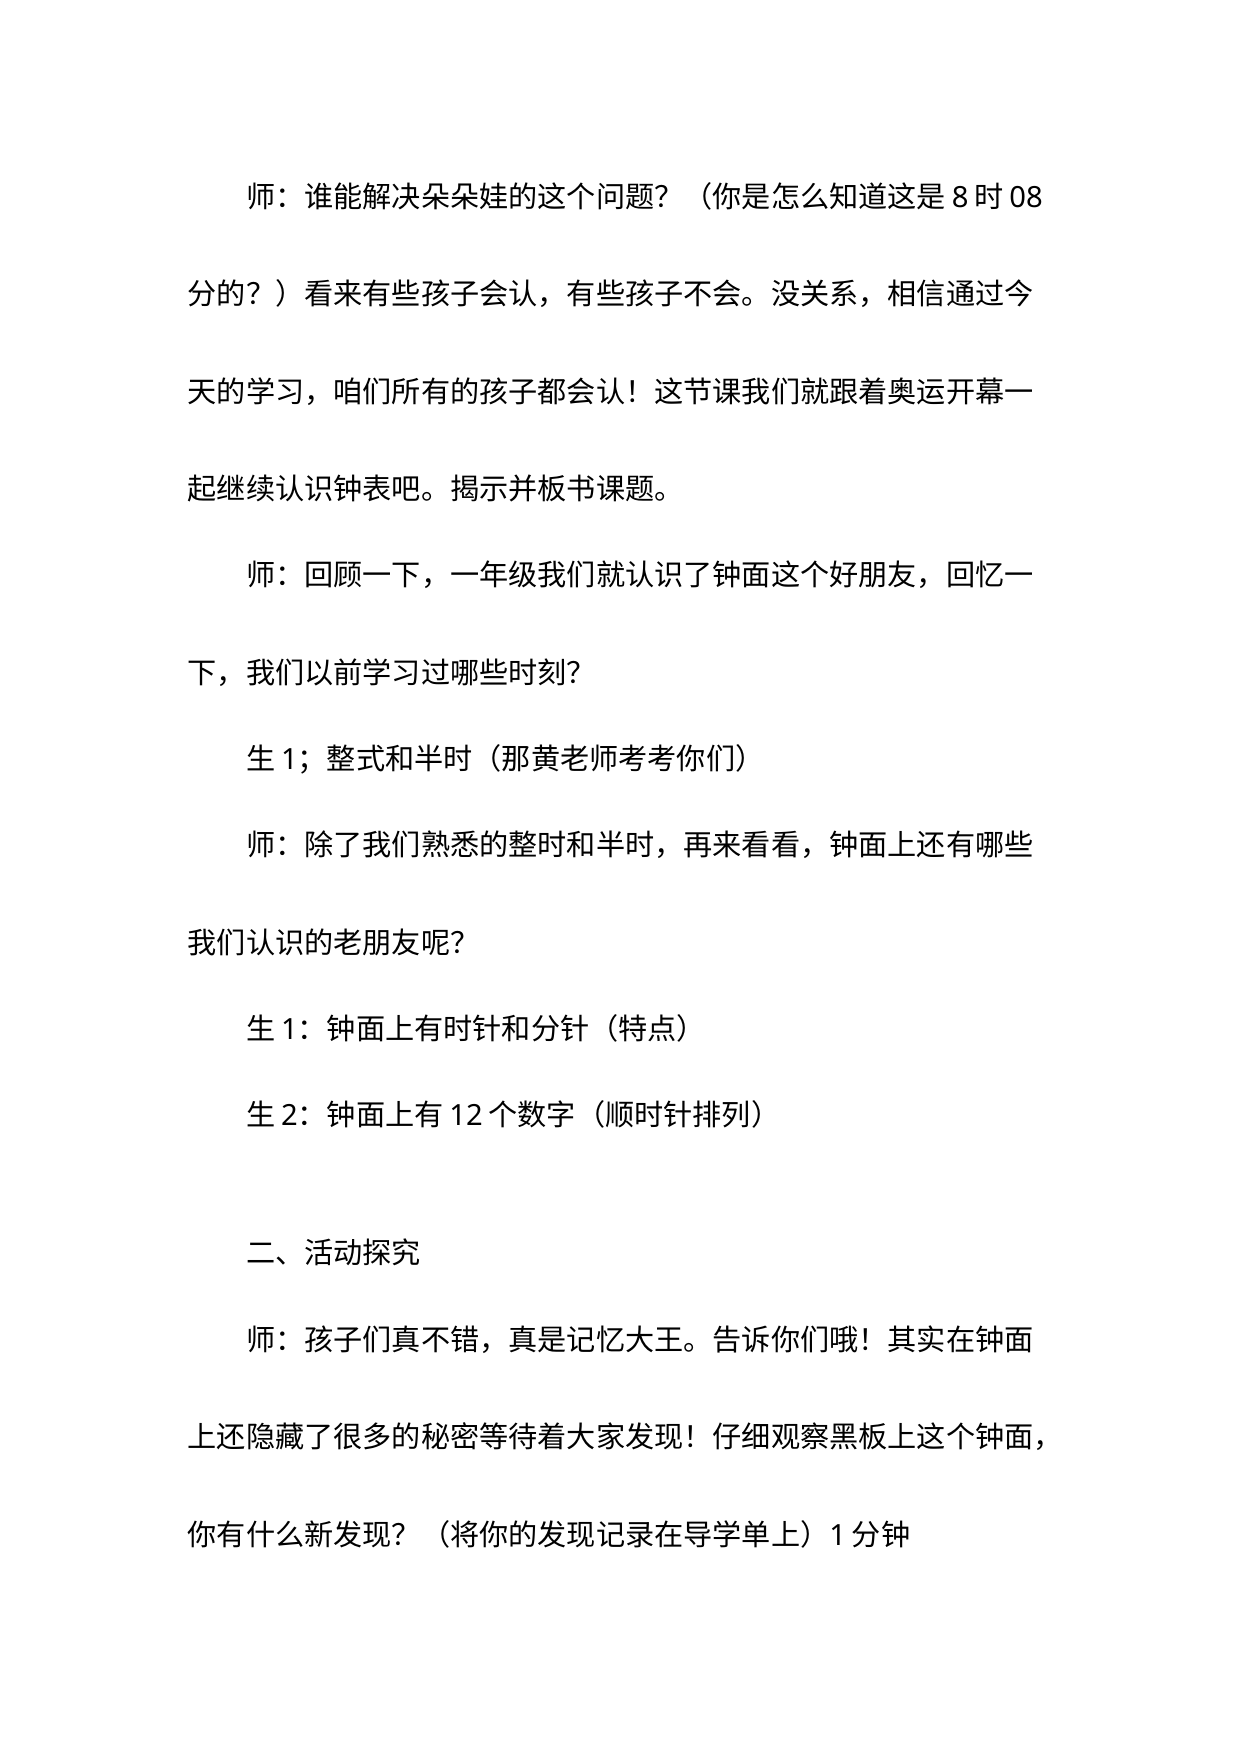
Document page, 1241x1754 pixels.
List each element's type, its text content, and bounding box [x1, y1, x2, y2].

text 生2：钟面上有12个数字（顺时针排列） [187, 1080, 1053, 1145]
text 二、活动探究 [187, 1219, 1053, 1284]
text 师：除了我们熟悉的整时和半时，再来看看，钟面上还有哪些我们认识的老朋友呢？ [187, 810, 1053, 973]
text 师：回顾一下，一年级我们就认识了钟面这个好朋友，回忆一下，我们以前学习过哪些时刻？ [187, 541, 1053, 703]
text 师：孩子们真不错，真是记忆大王。告诉你们哦！其实在钟面上还隐藏了很多的秘密等待着大家发现！仔细观察黑板上这个钟面，你有什么新发现？（将你的发现记录在导学单上）1分钟 [187, 1305, 1053, 1565]
text 生1；整式和半时（那黄老师考考你们） [187, 724, 1053, 789]
text 生1：钟面上有时针和分针（特点） [187, 994, 1053, 1059]
text 师：谁能解决朵朵娃的这个问题？（你是怎么知道这是8时08分的？）看来有些孩子会认，有些孩子不会。没关系，相信通过今天的学习，咱们所有的孩子都会认！这节课我们就跟着奥运开幕一起继续认识钟表吧。揭示并板书课题。 [187, 162, 1053, 519]
